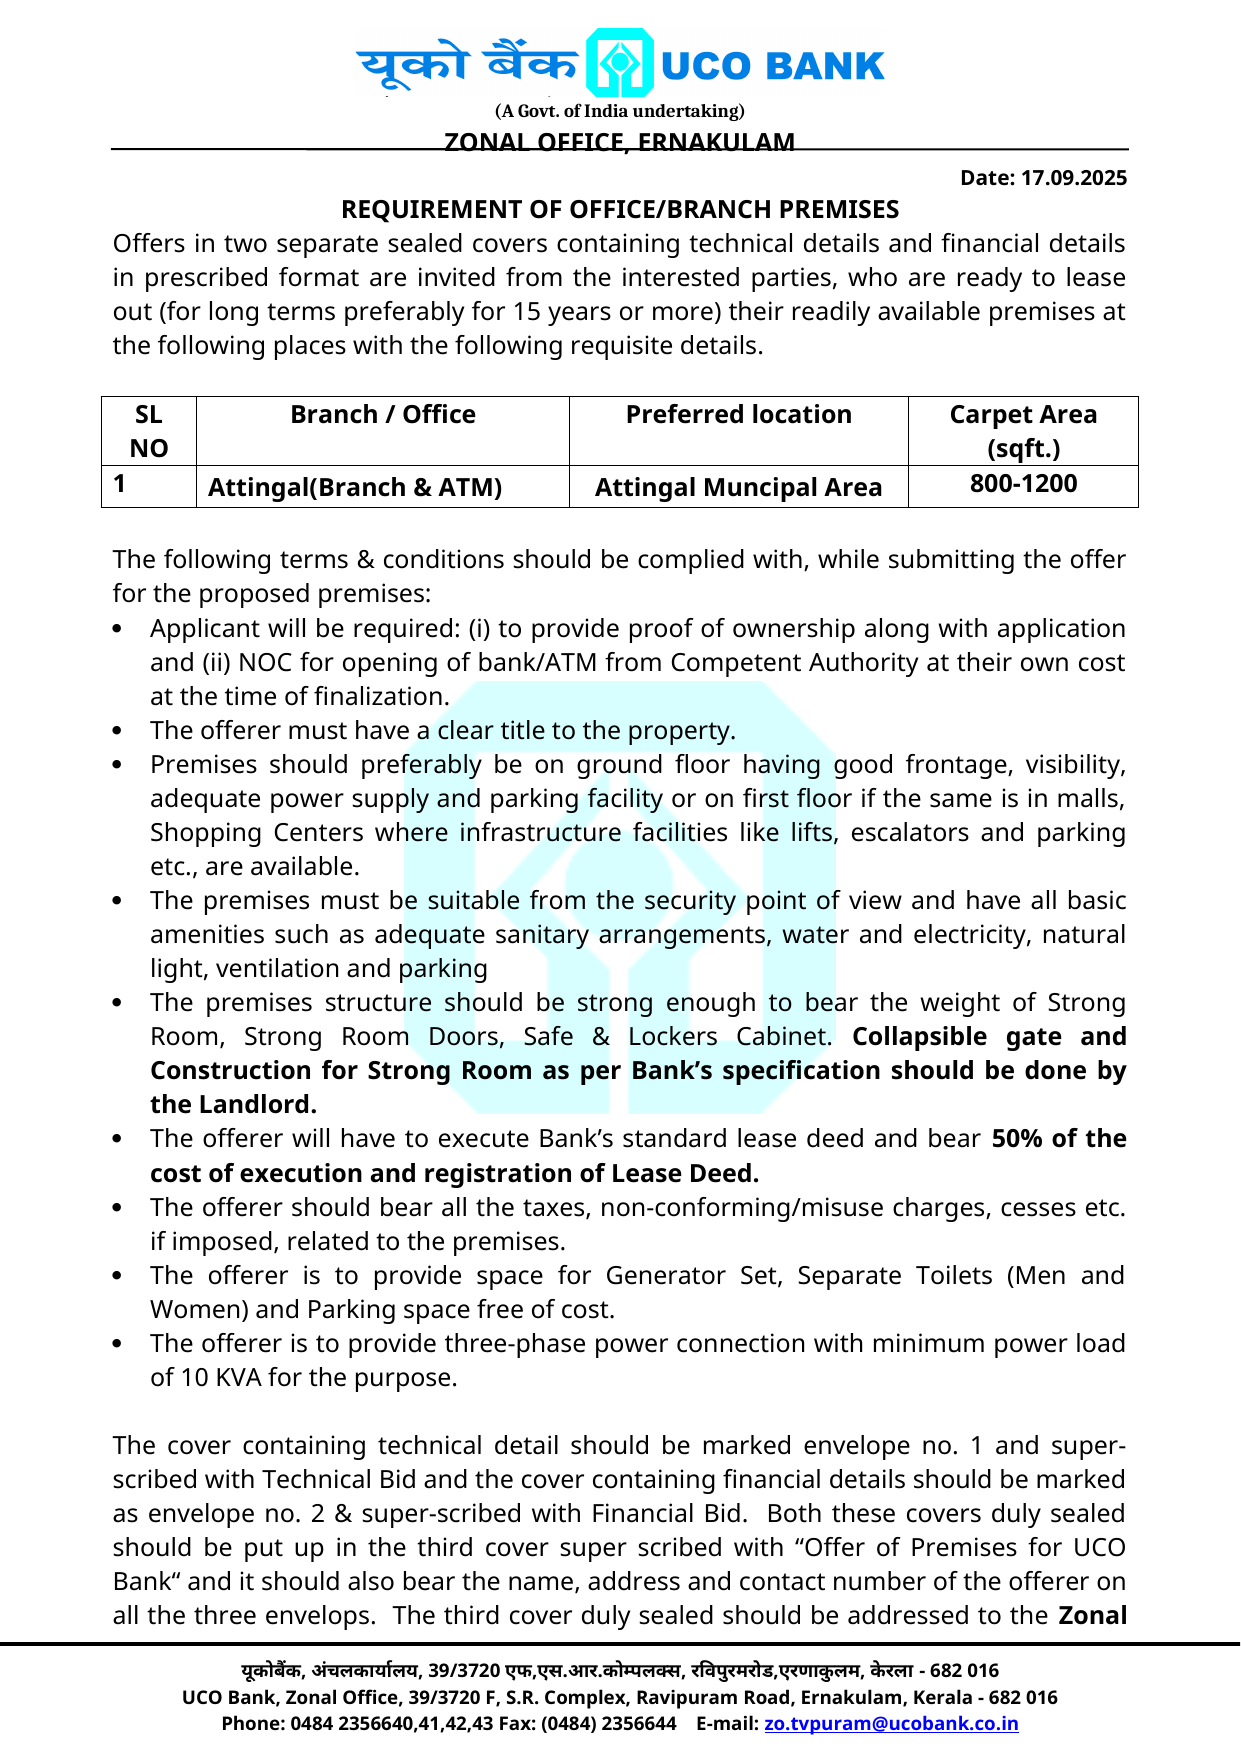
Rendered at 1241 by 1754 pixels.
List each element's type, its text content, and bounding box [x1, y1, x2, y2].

table_cell 1 [102, 466, 196, 507]
text The following terms & conditions should be complied with, while submitting the offer for the proposed premises: [112, 542, 1128, 610]
list The offerer must have a clear title to the property. [112, 712, 1128, 746]
text REQUIREMENT OF OFFICE/BRANCH PREMISES [112, 191, 1128, 226]
table_header Branch / Office [197, 397, 569, 465]
table_cell Attingal(Branch & ATM) [197, 466, 569, 507]
table_cell 800-1200 [909, 466, 1138, 507]
list The premises must be suitable from the security point of view and have all basic amenities such as adequate sanitary arrangements, water and electricity, natural light, ventilation and parking [112, 883, 1128, 985]
list The offerer is to provide space for Generator Set, Separate Toilets (Men and Women) and Parking space free of cost. [112, 1257, 1128, 1326]
list Premises should preferably be on ground floor having good frontage, visibility, adequate power supply and parking facility or on first floor if the same is in malls, Shopping Centers where infrastructure facilities like lifts, escalators and parking etc., are available. [112, 746, 1128, 883]
list The offerer will have to execute Bank’s standard lease deed and bear 50% of the cost of execution and registration of Lease Deed. [112, 1121, 1128, 1189]
table_cell Attingal Muncipal Area [570, 466, 908, 507]
list The premises structure should be strong enough to bear the weight of Strong Room, Strong Room Doors, Safe & Lockers Cabinet. Collapsible gate and Construction for Strong Room as per Bank’s specification should be done by the Landlord. [112, 985, 1128, 1121]
text Offers in two separate sealed covers containing technical details and financial details in prescribed format are invited from the interested parties, who are ready to lease out (for long terms preferably for 15 years or more) their readily available premises at the following places with the following requisite details. [112, 226, 1128, 362]
list The offerer should bear all the taxes, non-conforming/misuse charges, cesses etc. if imposed, related to the premises. [112, 1189, 1128, 1257]
table_header SL NO [102, 397, 196, 465]
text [112, 1428, 1128, 1632]
list The offerer is to provide three-phase power connection with minimum power load of 10 KVA for the purpose. [112, 1326, 1128, 1394]
table_header Preferred location [570, 397, 908, 465]
list Applicant will be required: (i) to provide proof of ownership along with application and (ii) NOC for opening of bank/ATM from Competent Authority at their own cost at the time of finalization. [112, 610, 1128, 712]
text Date: 17.09.2025 [112, 163, 1128, 191]
picture [355, 28, 885, 97]
table_header Carpet Area (sqft.) [909, 397, 1138, 465]
